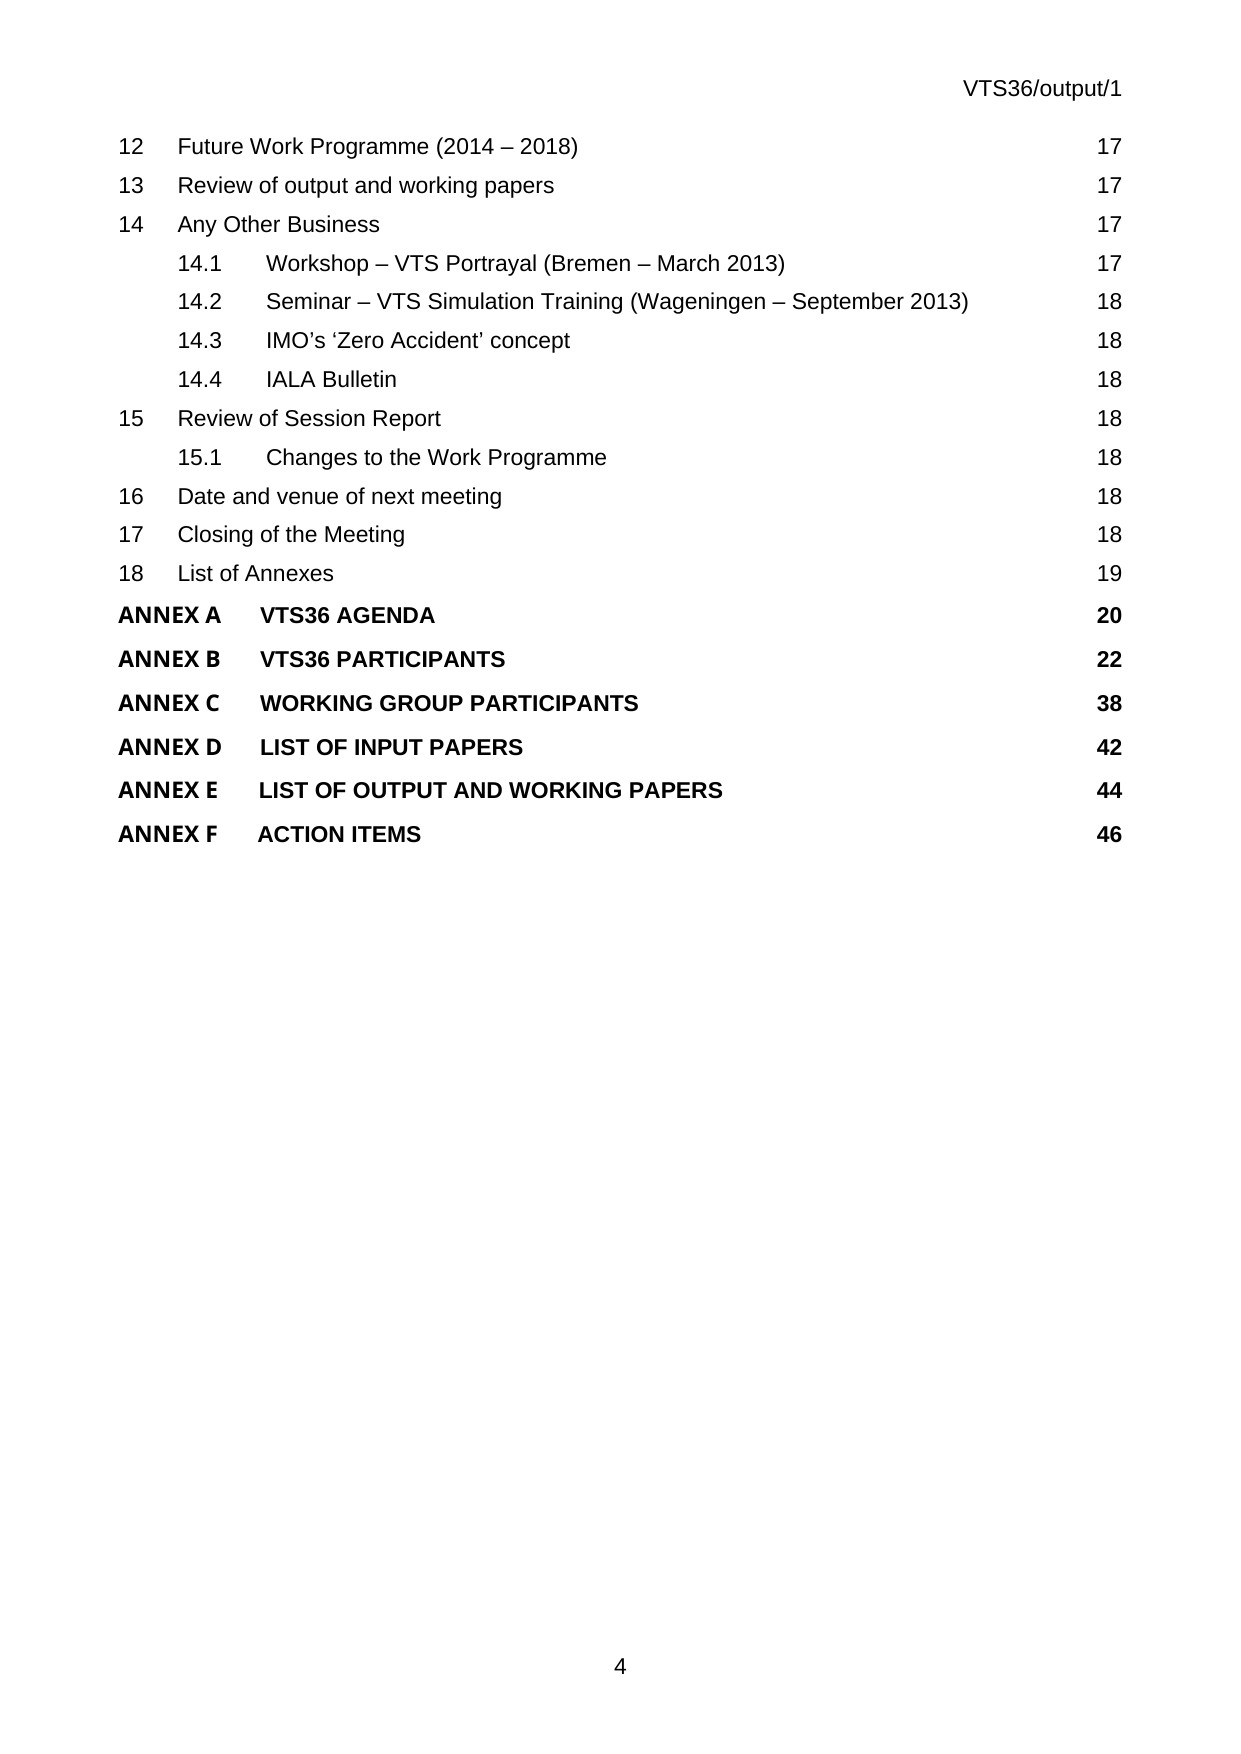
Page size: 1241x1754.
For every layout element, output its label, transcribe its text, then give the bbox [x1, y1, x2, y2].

text ANNEX E List of Output and Working Papers 44 [118, 774, 1092, 805]
text 12 Future Work Programme (2014 – 2018) 17 [118, 133, 1092, 159]
text ANNEX B VTS36 Participants 22 [118, 643, 1092, 674]
text 15.1 Changes to the Work Programme 18 [177, 444, 1092, 470]
text 16 Date and venue of next meeting 18 [118, 483, 1092, 509]
text 14 Any Other Business 17 [118, 211, 1092, 237]
text 18 List of Annexes 19 [118, 560, 1092, 587]
text 14.1 Workshop – VTS Portrayal (Bremen – March 2013) 17 [177, 249, 1092, 276]
text ANNEX C Working Group Participants 38 [118, 687, 1092, 718]
text 14.4 IALA Bulletin 18 [177, 366, 1092, 392]
text 14.2 Seminar – VTS Simulation Training (Wageningen – September 2013) 18 [177, 288, 1092, 315]
text 14.3 IMO’s ‘Zero Accident’ concept 18 [177, 327, 1092, 353]
text 17 Closing of the Meeting 18 [118, 521, 1092, 548]
text ANNEX F Action Items 46 [118, 818, 1092, 849]
text ANNEX A VTS36 Agenda 20 [118, 599, 1092, 630]
text 15 Review of Session Report 18 [118, 405, 1092, 431]
text 13 Review of output and working papers 17 [118, 172, 1092, 198]
text ANNEX D List of Input Papers 42 [118, 730, 1092, 762]
